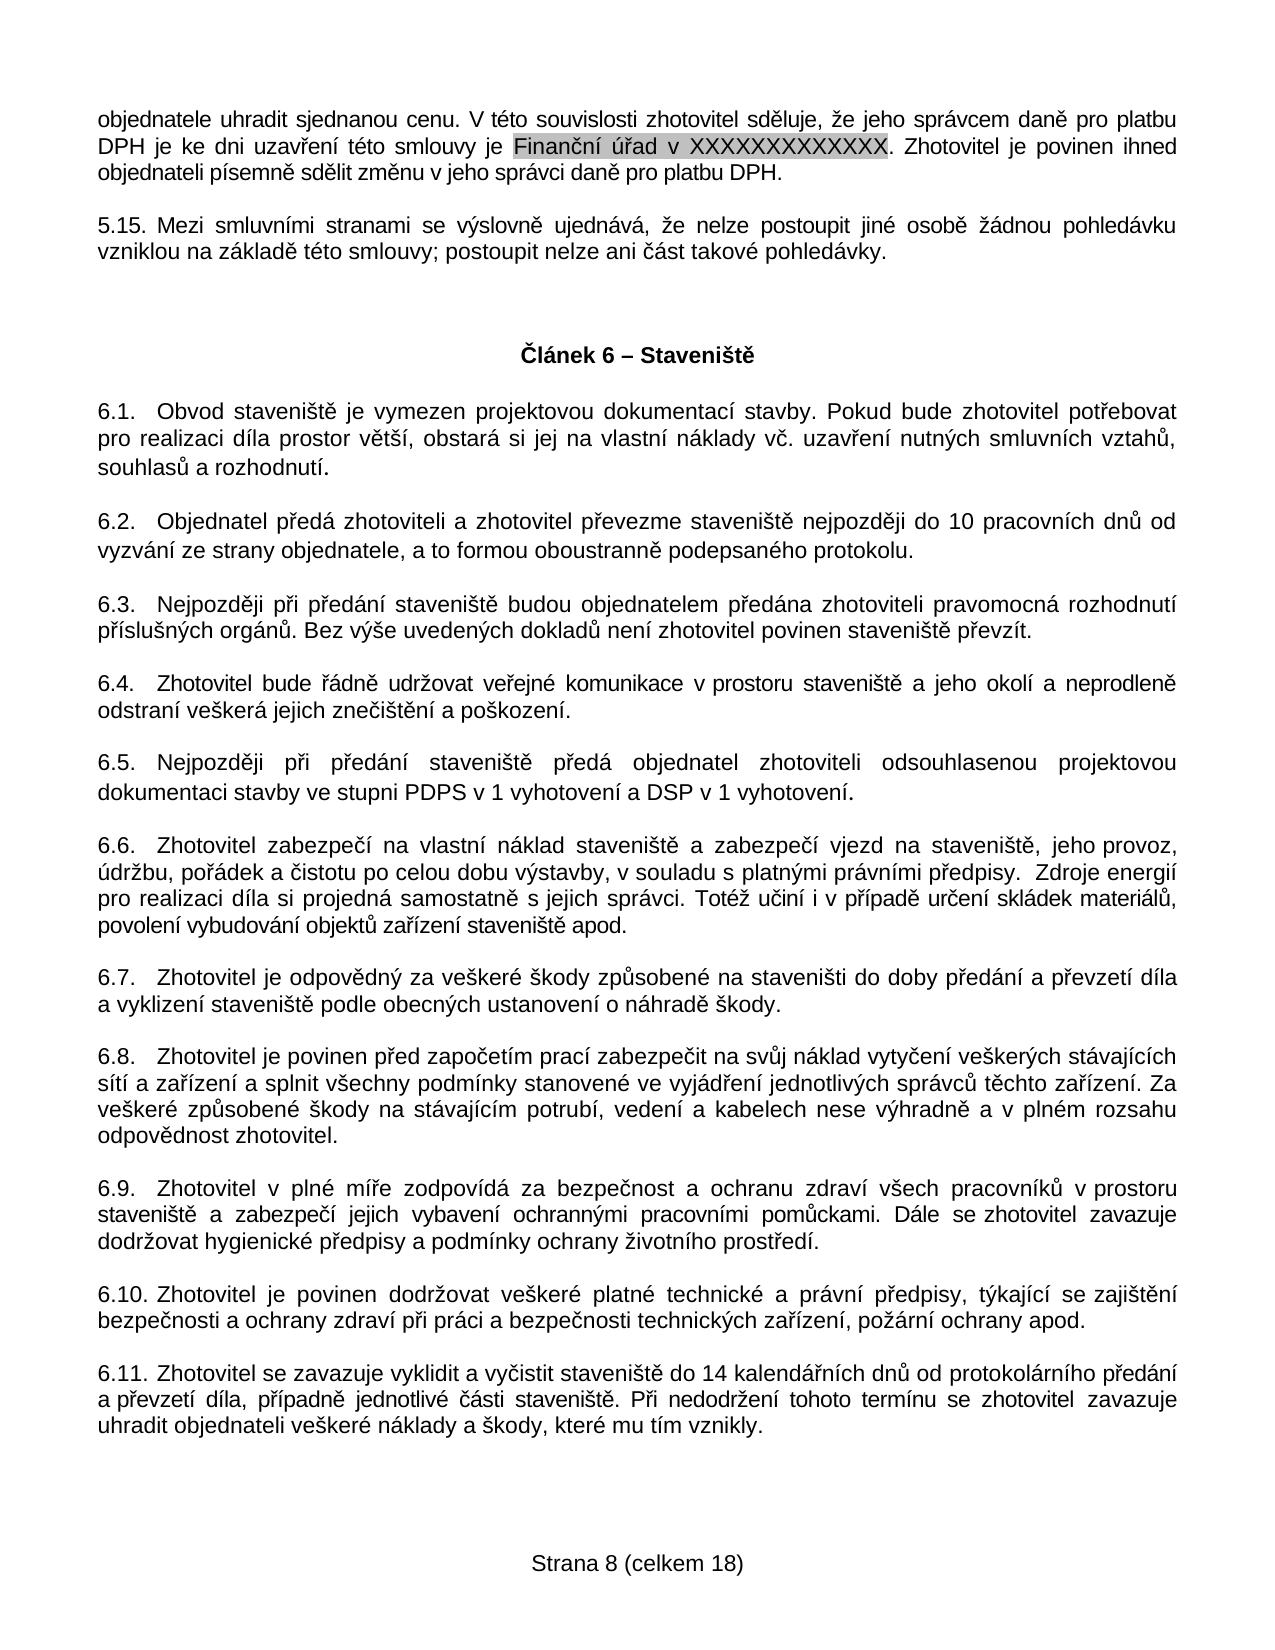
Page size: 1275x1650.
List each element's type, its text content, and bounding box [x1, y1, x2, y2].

text Článek 6 – Staveniště [97, 342, 1177, 368]
list Zhotovitel bude řádně udržovat veřejné komunikace v prostoru staveniště a jeho okolí a neprodleně odstraní veškerá jejich znečištění a poškození. [97, 670, 1177, 723]
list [97, 106, 1177, 185]
list Nejpozději při předání staveniště předá objednatel zhotoviteli odsouhlasenou projektovou dokumentaci stavby ve stupni PDPS v 1 vyhotovení a DSP v 1 vyhotovení. [97, 749, 1177, 806]
list Mezi smluvními stranami se výslovně ujednává, že nelze postoupit jiné osobě žádnou pohledávku vzniklou na základě této smlouvy; postoupit nelze ani část takové pohledávky. [97, 212, 1177, 264]
list Obvod staveniště je vymezen projektovou dokumentací stavby. Pokud bude zhotovitel potřebovat pro realizaci díla prostor větší, obstará si jej na vlastní náklady vč. uzavření nutných smluvních vztahů, souhlasů a rozhodnutí. [97, 398, 1177, 482]
list Zhotovitel je povinen dodržovat veškeré platné technické a právní předpisy, týkající se zajištění bezpečnosti a ochrany zdraví při práci a bezpečnosti technických zařízení, požární ochrany apod. [97, 1281, 1177, 1333]
list Zhotovitel v plné míře zodpovídá za bezpečnost a ochranu zdraví všech pracovníků v prostoru staveniště a zabezpečí jejich vybavení ochrannými pracovními pomůckami. Dále se zhotovitel zavazuje dodržovat hygienické předpisy a podmínky ochrany životního prostředí. [97, 1175, 1177, 1254]
list Zhotovitel je odpovědný za veškeré škody způsobené na staveništi do doby předání a převzetí díla a vyklizení staveniště podle obecných ustanovení o náhradě škody. [97, 964, 1177, 1017]
list Zhotovitel zabezpečí na vlastní náklad staveniště a zabezpečí vjezd na staveniště, jeho provoz, údržbu, pořádek a čistotu po celou dobu výstavby, v souladu s platnými právními předpisy. Zdroje energií pro realizaci díla si projedná samostatně s jejich správci. Totéž učiní i v případě určení skládek materiálů, povolení vybudování objektů zařízení staveniště apod. [97, 832, 1177, 938]
list Objednatel předá zhotoviteli a zhotovitel převezme staveniště nejpozději do 10 pracovních dnů od vyzvání ze strany objednatele, a to formou oboustranně podepsaného protokolu. [97, 508, 1177, 565]
list Zhotovitel se zavazuje vyklidit a vyčistit staveniště do 14 kalendářních dnů od protokolárního předání a převzetí díla, případně jednotlivé části staveniště. Při nedodržení tohoto termínu se zhotovitel zavazuje uhradit objednateli veškeré náklady a škody, které mu tím vznikly. [97, 1359, 1177, 1439]
list Nejpozději při předání staveniště budou objednatelem předána zhotoviteli pravomocná rozhodnutí příslušných orgánů. Bez výše uvedených dokladů není zhotovitel povinen staveniště převzít. [97, 591, 1177, 644]
list Zhotovitel je povinen před započetím prací zabezpečit na svůj náklad vytyčení veškerých stávajících sítí a zařízení a splnit všechny podmínky stanovené ve vyjádření jednotlivých správců těchto zařízení. Za veškeré způsobené škody na stávajícím potrubí, vedení a kabelech nese výhradně a v plném rozsahu odpovědnost zhotovitel. [97, 1043, 1177, 1149]
